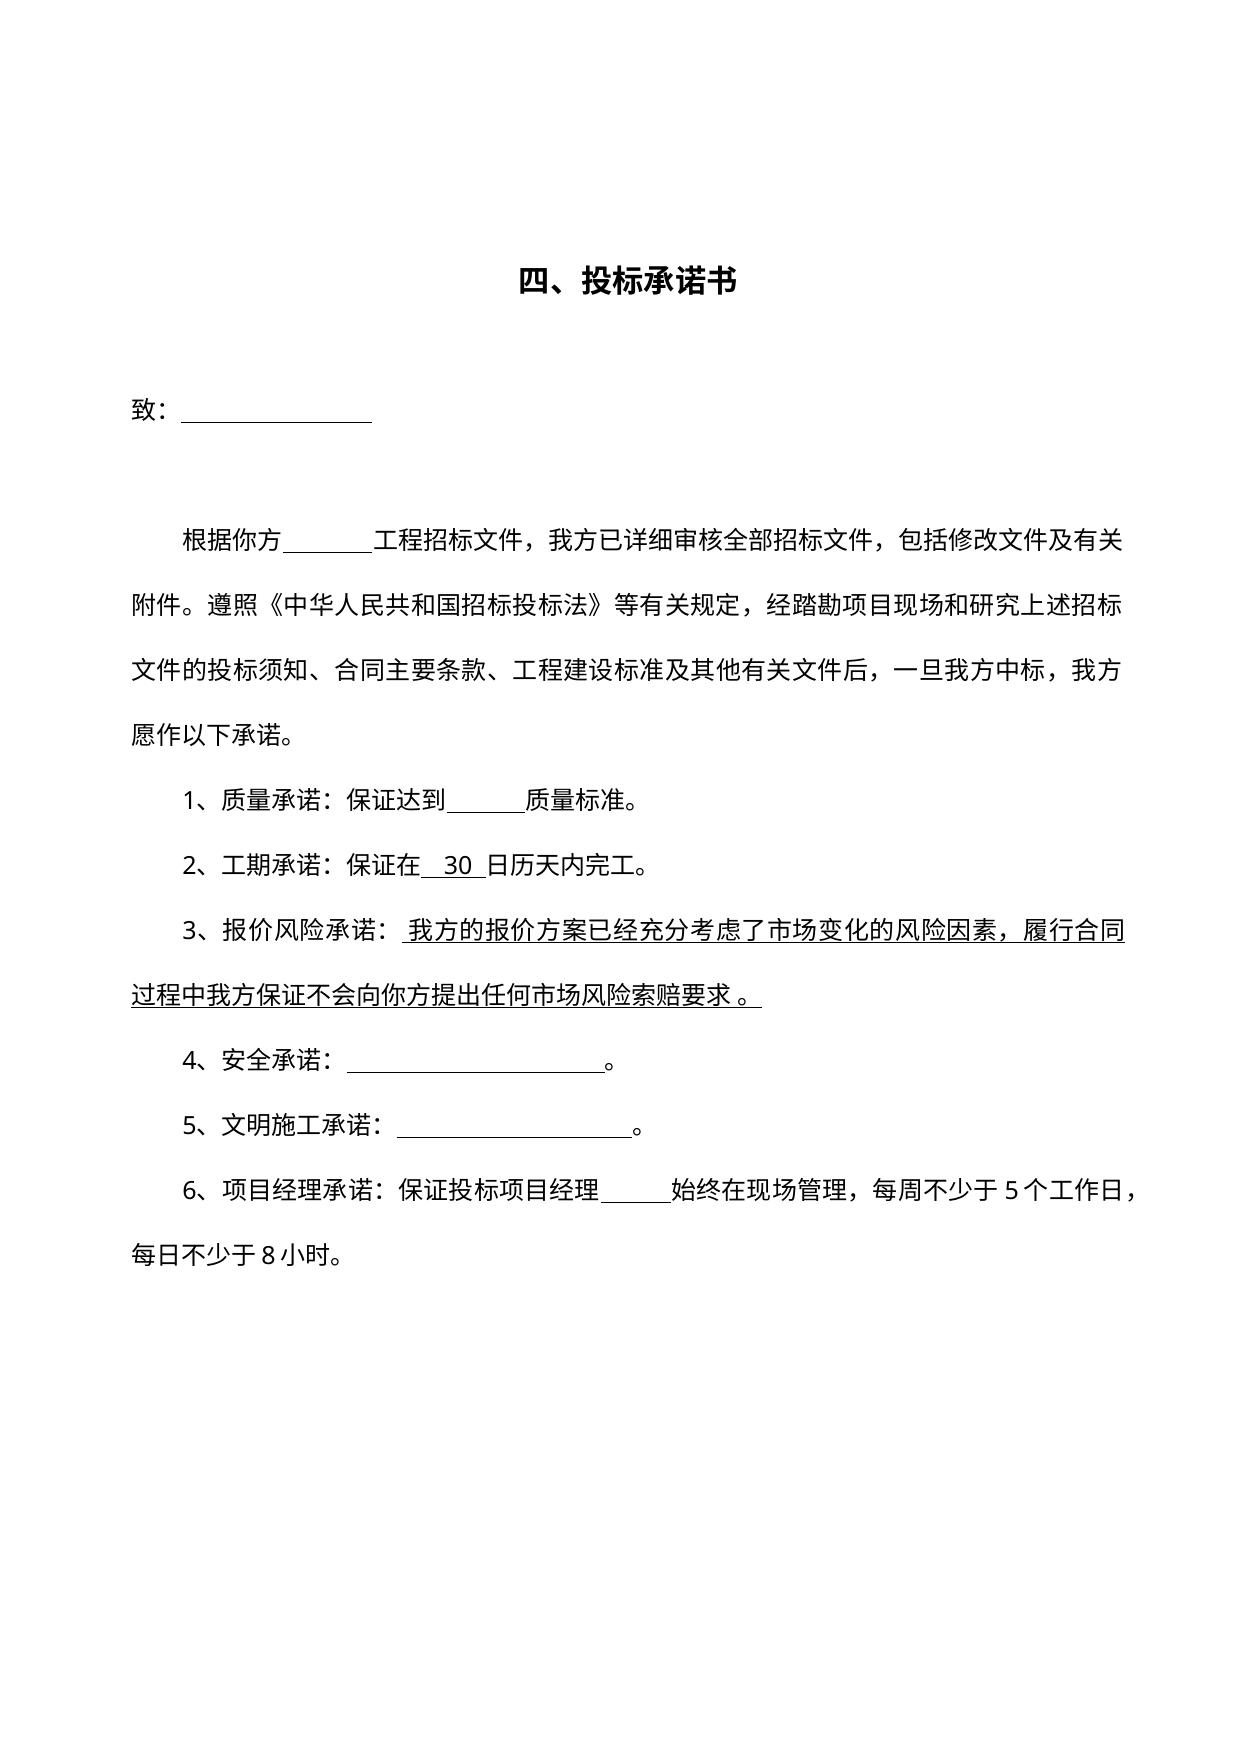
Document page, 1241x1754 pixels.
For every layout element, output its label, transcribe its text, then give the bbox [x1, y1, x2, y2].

text 1、质量承诺：保证达到 质量标准。 [131, 766, 1125, 831]
text 5、文明施工承诺： 。 [131, 1091, 1125, 1156]
text 4、安全承诺： 。 [131, 1026, 1125, 1091]
text 6、项目经理承诺：保证投标项目经理 始终在现场管理，每周不少于5个工作日，每日不少于8小时。 [131, 1156, 1125, 1286]
text 致： [131, 376, 1125, 441]
text 3、报价风险承诺： 我方的报价方案已经充分考虑了市场变化的风险因素，履行合同过程中我方保证不会向你方提出任何市场风险索赔要求 。 [131, 896, 1125, 1026]
text 四、投标承诺书 [131, 246, 1125, 311]
text 根据你方 工程招标文件，我方已详细审核全部招标文件，包括修改文件及有关附件。遵照《中华人民共和国招标投标法》等有关规定，经踏勘项目现场和研究上述招标文件的投标须知、合同主要条款、工程建设标准及其他有关文件后，一旦我方中标，我方愿作以下承诺。 [131, 506, 1125, 766]
text 2、工期承诺：保证在 30 日历天内完工。 [131, 831, 1125, 896]
